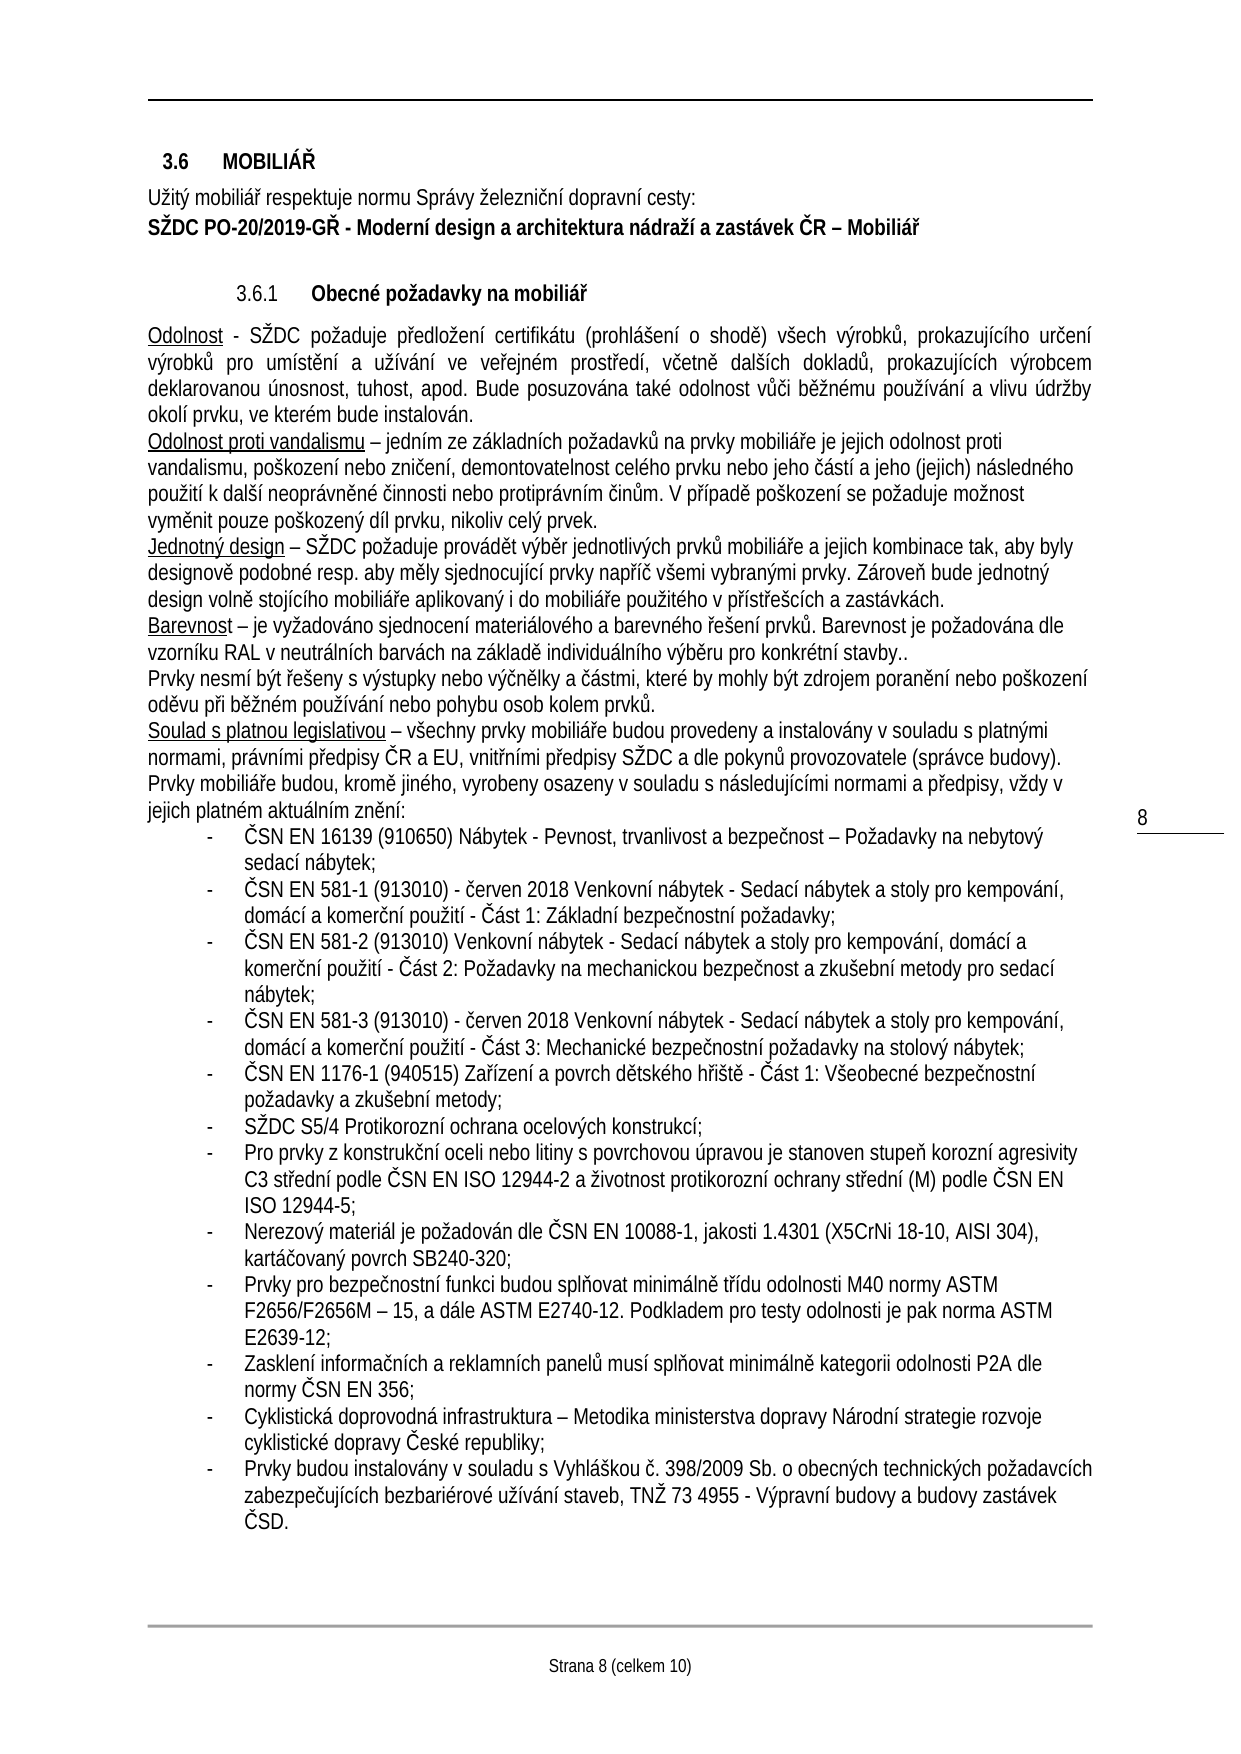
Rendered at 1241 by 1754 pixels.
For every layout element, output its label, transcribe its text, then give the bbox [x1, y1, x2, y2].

list ČSN EN 581-1 (913010) - červen 2018 Venkovní nábytek - Sedací nábytek a stoly pro kempování, domácí a komerční použití - Část 1: Základní bezpečnostní požadavky; [207, 876, 1093, 928]
text Soulad s platnou legislativou – všechny prvky mobiliáře budou provedeny a instalovány v souladu s platnými normami, právními předpisy ČR a EU, vnitřními předpisy SŽDC a dle pokynů provozovatele (správce budovy). [148, 717, 1093, 770]
text Jednotný design – SŽDC požaduje provádět výběr jednotlivých prvků mobiliáře a jejich kombinace tak, aby byly designově podobné resp. aby měly sjednocující prvky napříč všemi vybranými prvky. Zároveň bude jednotný design volně stojícího mobiliáře aplikovaný i do mobiliáře použitého v přístřešcích a zastávkách. [148, 533, 1093, 612]
subtitle Obecné požadavky na mobiliář [236, 279, 1093, 306]
subtitle MOBILIÁŘ [162, 148, 1093, 174]
list ČSN EN 581-3 (913010) - červen 2018 Venkovní nábytek - Sedací nábytek a stoly pro kempování, domácí a komerční použití - Část 3: Mechanické bezpečnostní požadavky na stolový nábytek; [207, 1007, 1093, 1060]
list Cyklistická doprovodná infrastruktura – Metodika ministerstva dopravy Národní strategie rozvoje cyklistické dopravy České republiky; [207, 1403, 1093, 1455]
list Nerezový materiál je požadován dle ČSN EN 10088-1, jakosti 1.4301 (X5CrNi 18-10, AISI 304), kartáčovaný povrch SB240-320; [207, 1218, 1093, 1271]
list ČSN EN 1176-1 (940515) Zařízení a povrch dětského hřiště - Část 1: Všeobecné bezpečnostní požadavky a zkušební metody; [207, 1060, 1093, 1113]
text Barevnost – je vyžadováno sjednocení materiálového a barevného řešení prvků. Barevnost je požadována dle vzorníku RAL v neutrálních barvách na základě individuálního výběru pro konkrétní stavby.. [148, 612, 1093, 665]
list ČSN EN 16139 (910650) Nábytek - Pevnost, trvanlivost a bezpečnost – Požadavky na nebytový sedací nábytek; [207, 823, 1093, 876]
text Užitý mobiliář respektuje normu Správy železniční dopravní cesty: [148, 184, 1093, 210]
list SŽDC S5/4 Protikorozní ochrana ocelových konstrukcí; [207, 1113, 1093, 1139]
list Zasklení informačních a reklamních panelů musí splňovat minimálně kategorii odolnosti P2A dle normy ČSN EN 356; [207, 1350, 1093, 1403]
list Prvky pro bezpečnostní funkci budou splňovat minimálně třídu odolnosti M40 normy ASTM F2656/F2656M – 15, a dále ASTM E2740-12. Podkladem pro testy odolnosti je pak norma ASTM E2639-12; [207, 1271, 1093, 1350]
text SŽDC PO-20/2019-GŘ - Moderní design a architektura nádraží a zastávek ČR – Mobiliář [148, 214, 1093, 241]
list Prvky budou instalovány v souladu s Vyhláškou č. 398/2009 Sb. o obecných technických požadavcích zabezpečujících bezbariérové užívání staveb, TNŽ 73 4955 - Výpravní budovy a budovy zastávek ČSD. [207, 1455, 1093, 1534]
list Pro prvky z konstrukční oceli nebo litiny s povrchovou úpravou je stanoven stupeň korozní agresivity C3 střední podle ČSN EN ISO 12944-2 a životnost protikorozní ochrany střední (M) podle ČSN EN ISO 12944-5; [207, 1139, 1093, 1218]
text Prvky nesmí být řešeny s výstupky nebo výčnělky a částmi, které by mohly být zdrojem poranění nebo poškození oděvu při běžném používání nebo pohybu osob kolem prvků. [148, 665, 1093, 717]
text Odolnost - SŽDC požaduje předložení certifikátu (prohlášení o shodě) všech výrobků, prokazujícího určení výrobků pro umístění a užívání ve veřejném prostředí, včetně dalších dokladů, prokazujících výrobcem deklarovanou únosnost, tuhost, apod. Bude posuzována také odolnost vůči běžnému používání a vlivu údržby okolí prvku, ve kterém bude instalován. [148, 322, 1093, 428]
text Odolnost proti vandalismu – jedním ze základních požadavků na prvky mobiliáře je jejich odolnost proti vandalismu, poškození nebo zničení, demontovatelnost celého prvku nebo jeho částí a jeho (jejich) následného použití k další neoprávněné činnosti nebo protiprávním činům. V případě poškození se požaduje možnost vyměnit pouze poškozený díl prvku, nikoliv celý prvek. [148, 428, 1093, 533]
text Prvky mobiliáře budou, kromě jiného, vyrobeny osazeny v souladu s následujícími normami a předpisy, vždy v jejich platném aktuálním znění: [148, 770, 1093, 823]
list ČSN EN 581-2 (913010) Venkovní nábytek - Sedací nábytek a stoly pro kempování, domácí a komerční použití - Část 2: Požadavky na mechanickou bezpečnost a zkušební metody pro sedací nábytek; [207, 928, 1093, 1007]
